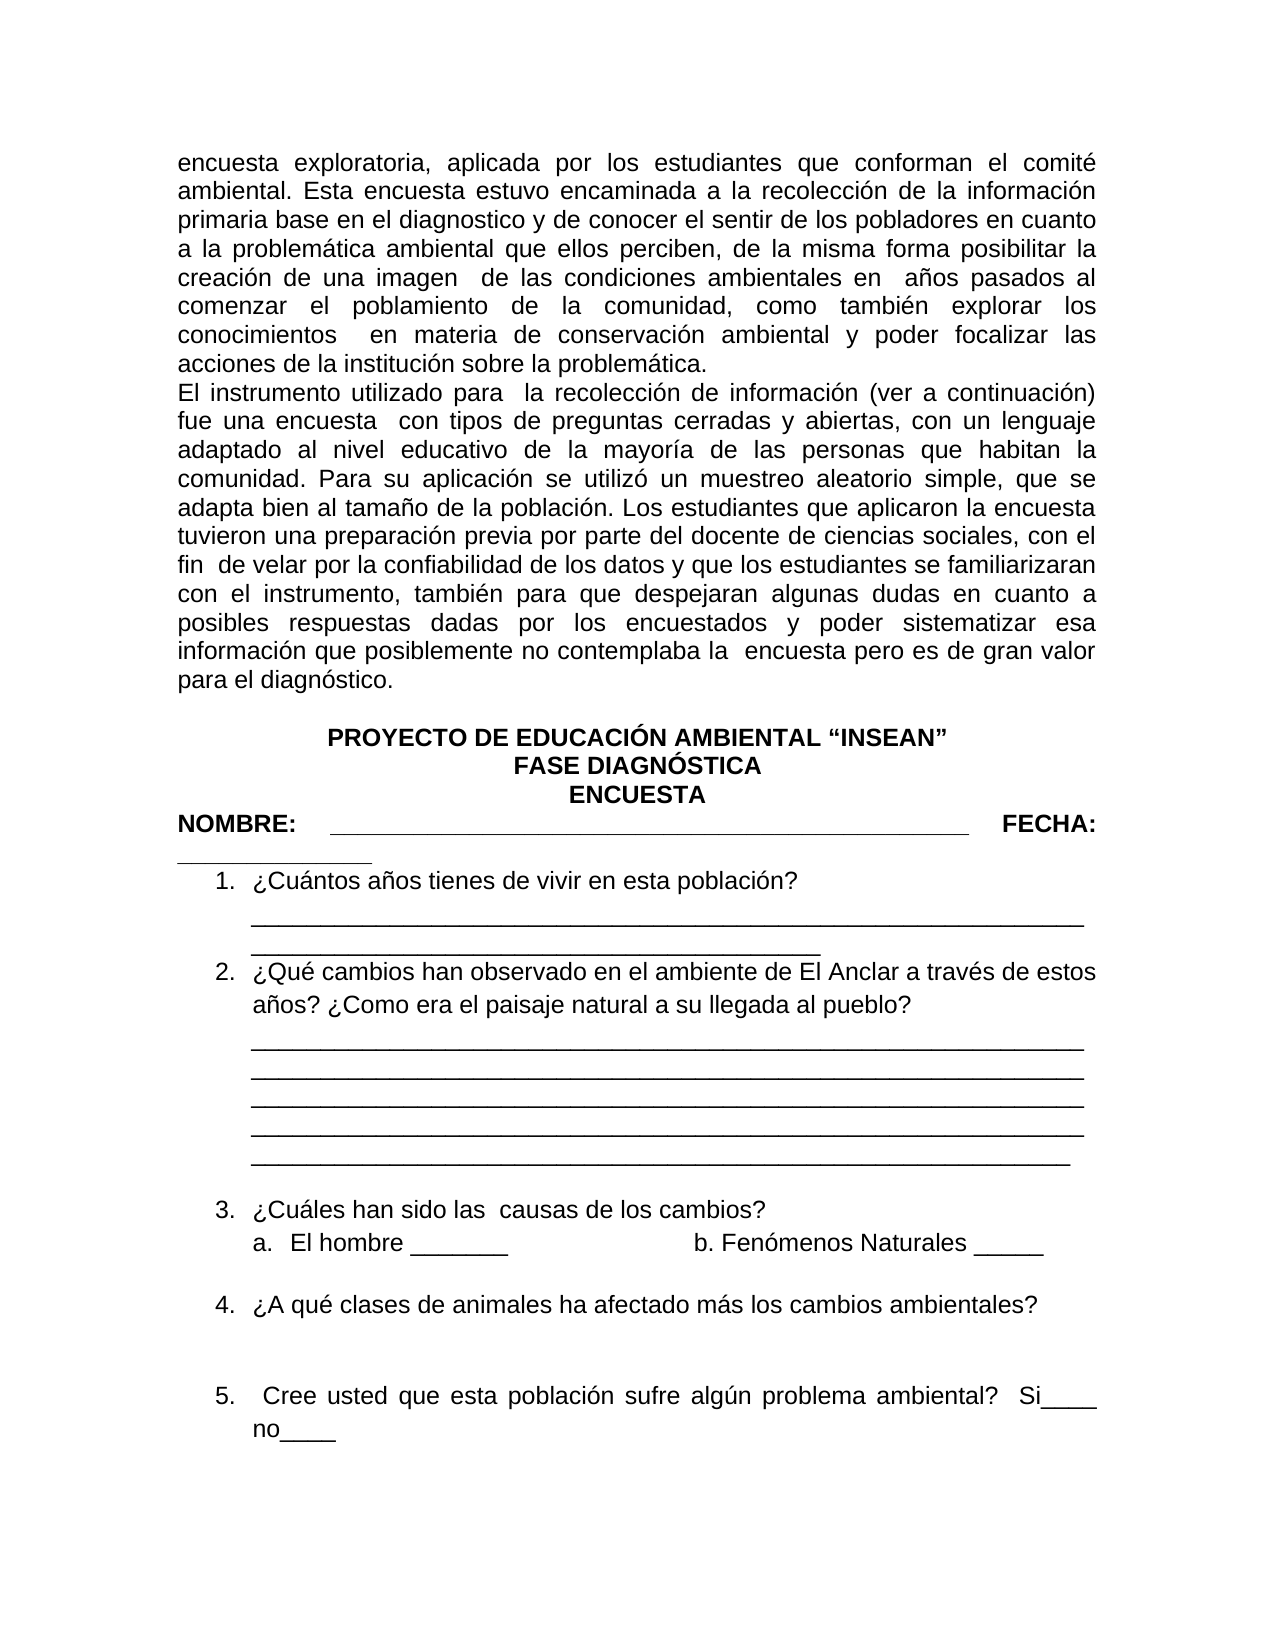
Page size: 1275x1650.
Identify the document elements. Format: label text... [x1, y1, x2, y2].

text NOMBRE: ______________________________________________ FECHA: ______________ [177, 809, 1098, 866]
list _____________________________________________________________________________________________________ [251, 899, 1098, 957]
list El hombre _______ b. Fenómenos Naturales _____ [252, 1228, 1098, 1257]
list ¿Cuáles han sido las causas de los cambios? [215, 1195, 1098, 1224]
text FASE DIAGNÓSTICA [177, 751, 1098, 780]
text ENCUESTA [177, 780, 1098, 809]
list Cree usted que esta población sufre algún problema ambiental? Si____ no____ [215, 1381, 1098, 1442]
list ¿Cuántos años tienes de vivir en esta población? [215, 866, 1098, 895]
list ___________________________________________________________________________________________________________________________________________________________________________________________________________________________________________________________________________________________________________ [251, 1023, 1098, 1167]
list ¿Qué cambios han observado en el ambiente de El Anclar a través de estos años? ¿Como era el paisaje natural a su llegada al pueblo? [215, 957, 1098, 1019]
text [177, 148, 1098, 378]
text PROYECTO DE EDUCACIÓN AMBIENTAL “INSEAN” [177, 723, 1098, 751]
text El instrumento utilizado para la recolección de información (ver a continuación) fue una encuesta con tipos de preguntas cerradas y abiertas, con un lenguaje adaptado al nivel educativo de la mayoría de las personas que habitan la comunidad. Para su aplicación se utilizó un muestreo aleatorio simple, que se adapta bien al tamaño de la población. Los estudiantes que aplicaron la encuesta tuvieron una preparación previa por parte del docente de ciencias sociales, con el fin de velar por la confiabilidad de los datos y que los estudiantes se familiarizaran con el instrumento, también para que despejaran algunas dudas en cuanto a posibles respuestas dadas por los encuestados y poder sistematizar esa información que posiblemente no contemplaba la encuesta pero es de gran valor para el diagnóstico. [177, 378, 1098, 694]
list ¿A qué clases de animales ha afectado más los cambios ambientales? [215, 1290, 1098, 1319]
